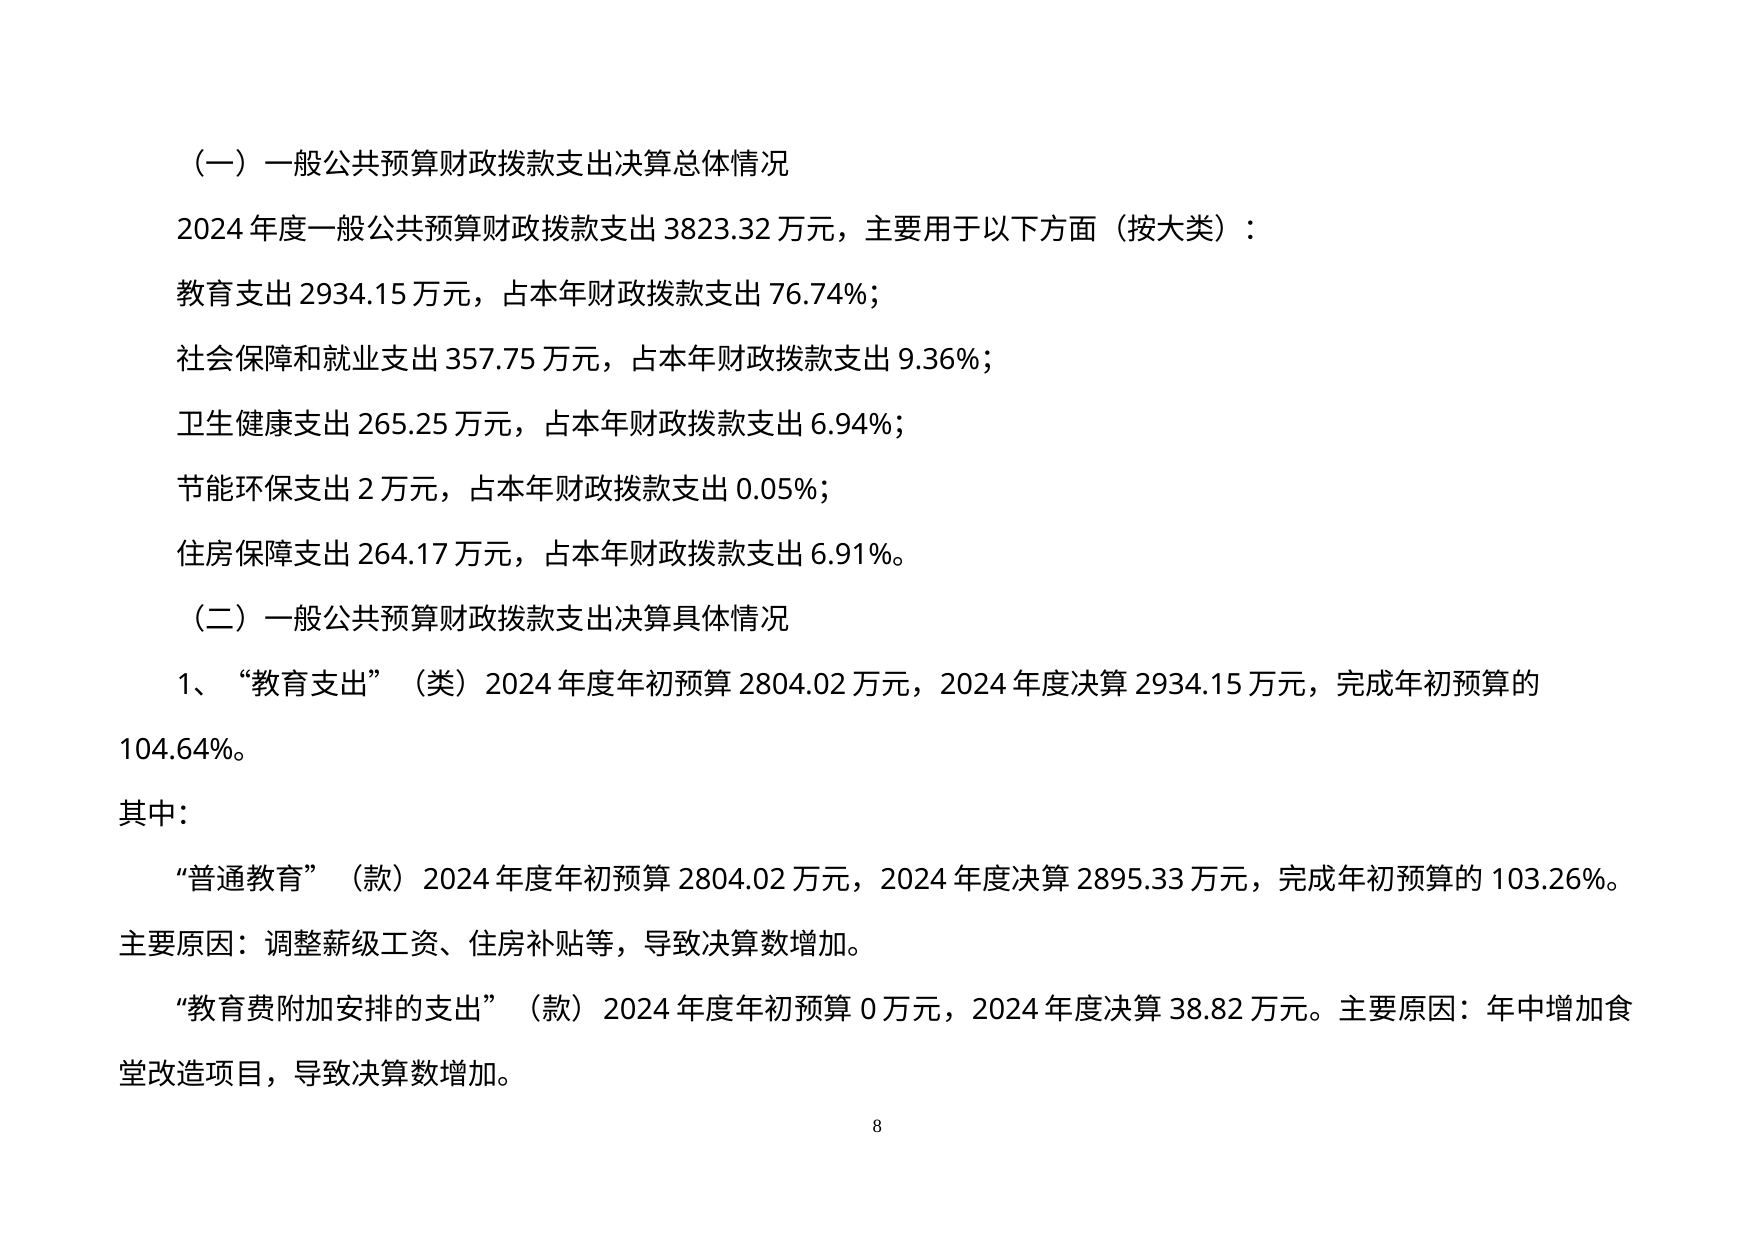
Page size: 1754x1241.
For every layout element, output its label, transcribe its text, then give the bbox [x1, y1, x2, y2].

text 卫生健康支出265.25万元，占本年财政拨款支出6.94%； [118, 389, 1636, 454]
text （一）一般公共预算财政拨款支出决算总体情况 [118, 129, 1636, 194]
text “普通教育”（款）2024年度年初预算2804.02万元，2024年度决算2895.33万元，完成年初预算的103.26%。主要原因：调整薪级工资、住房补贴等，导致决算数增加。 [118, 844, 1636, 974]
text 1、“教育支出”（类）2024年度年初预算2804.02万元，2024年度决算2934.15万元，完成年初预算的104.64%。 [118, 649, 1636, 779]
text 其中： [118, 779, 1636, 844]
text 节能环保支出2万元，占本年财政拨款支出0.05%； [118, 454, 1636, 519]
text 住房保障支出264.17万元，占本年财政拨款支出6.91%。 [118, 519, 1636, 584]
text “教育费附加安排的支出”（款）2024年度年初预算0万元，2024年度决算38.82万元。主要原因：年中增加食堂改造项目，导致决算数增加。 [118, 974, 1636, 1104]
text 教育支出2934.15万元，占本年财政拨款支出76.74%； [118, 259, 1636, 324]
text 2024年度一般公共预算财政拨款支出3823.32万元，主要用于以下方面（按大类）： [118, 194, 1636, 259]
text （二）一般公共预算财政拨款支出决算具体情况 [118, 584, 1636, 649]
text 社会保障和就业支出357.75万元，占本年财政拨款支出9.36%； [118, 324, 1636, 389]
